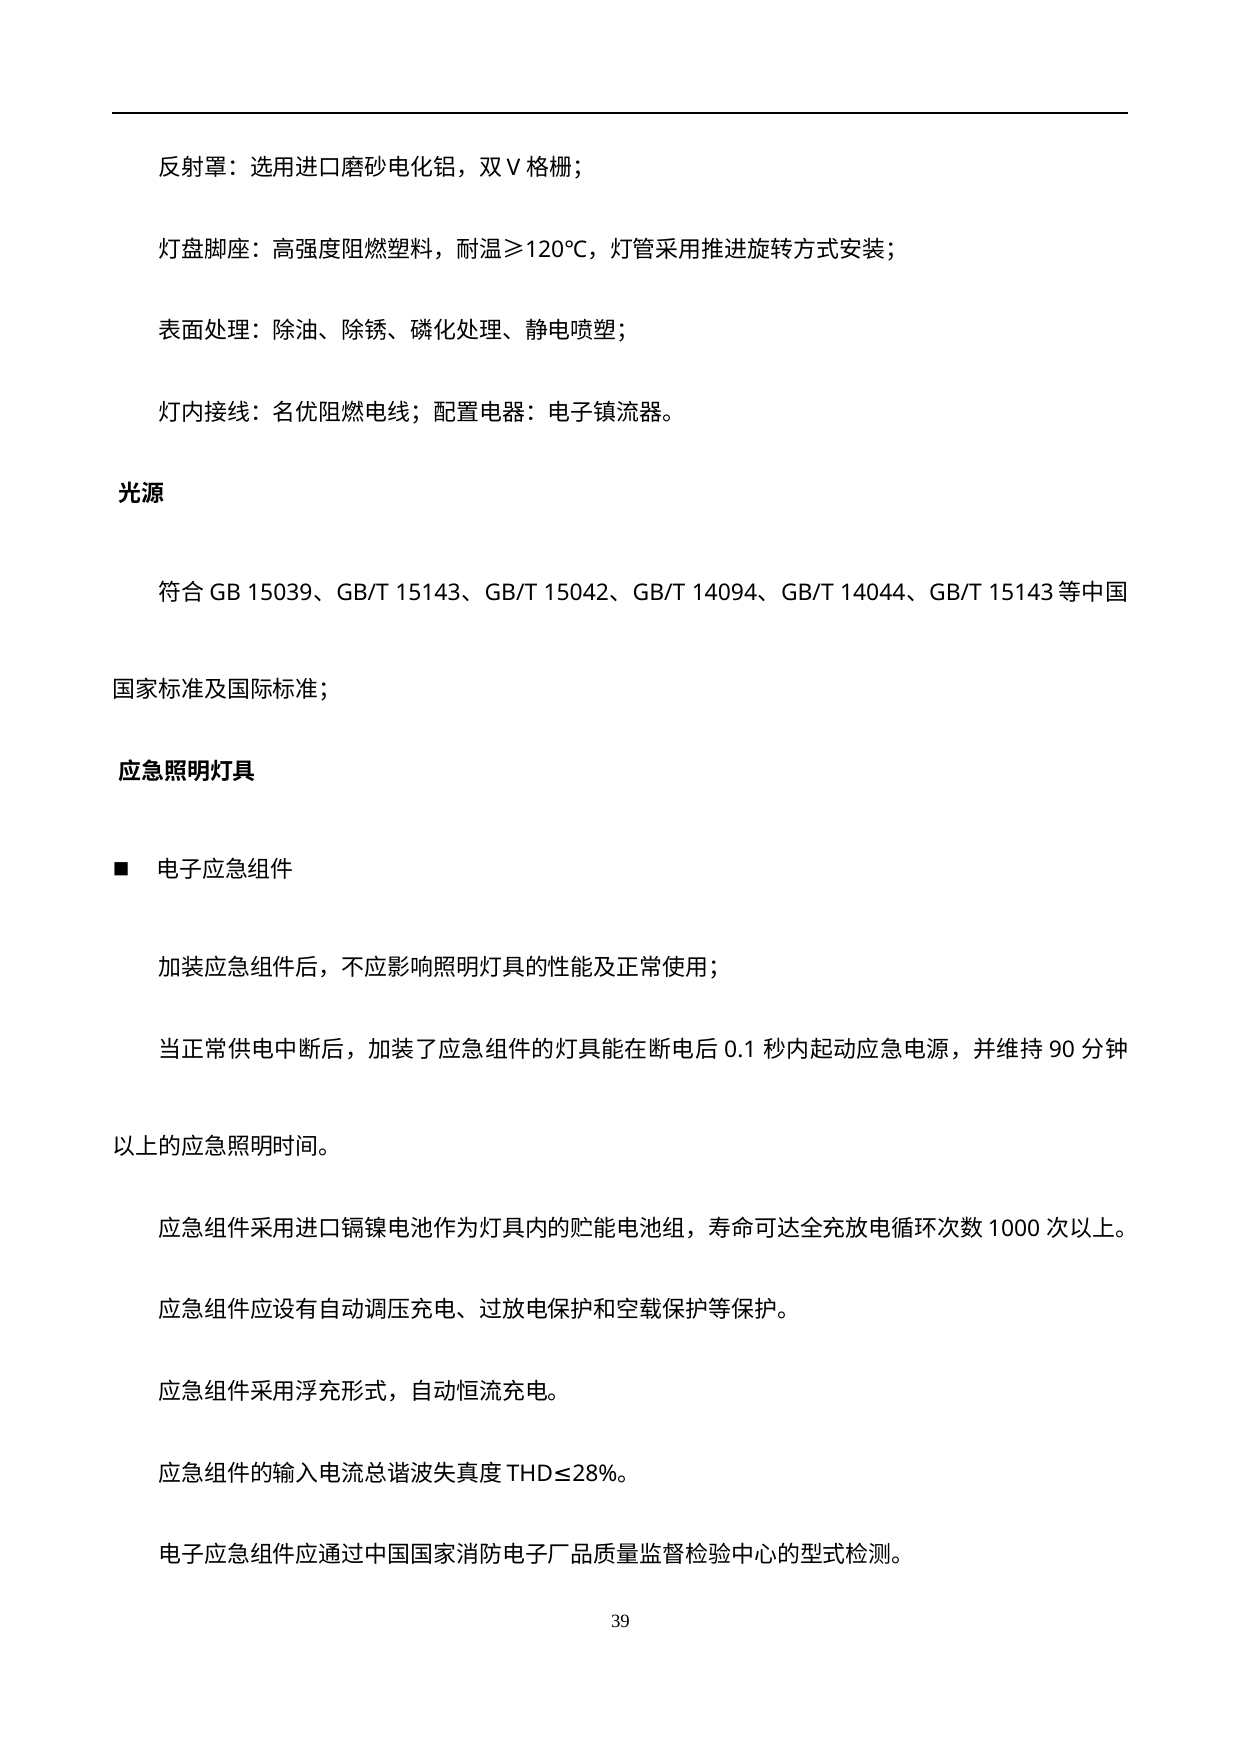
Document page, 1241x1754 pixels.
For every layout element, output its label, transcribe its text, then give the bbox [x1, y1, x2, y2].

list 电子应急组件 [112, 835, 1128, 900]
text 灯内接线：名优阻燃电线；配置电器：电子镇流器。 [112, 378, 1128, 443]
text 应急组件采用浮充形式，自动恒流充电。 [112, 1357, 1128, 1422]
text 应急组件的输入电流总谐波失真度THD≤28%。 [112, 1438, 1128, 1503]
text 表面处理：除油、除锈、磷化处理、静电喷塑； [112, 296, 1128, 361]
text 电子应急组件应通过中国国家消防电子厂品质量监督检验中心的型式检测。 [112, 1520, 1128, 1585]
text 应急组件采用进口镉镍电池作为灯具内的贮能电池组，寿命可达全充放电循环次数1000 次以上。 [112, 1194, 1128, 1259]
text 加装应急组件后，不应影响照明灯具的性能及正常使用； [112, 933, 1128, 998]
text 灯盘脚座：高强度阻燃塑料，耐温≥120℃，灯管采用推进旋转方式安装； [112, 214, 1128, 279]
subtitle 应急照明灯具 [118, 737, 1128, 802]
text 反射罩：选用进口磨砂电化铝，双V 格栅； [112, 133, 1128, 198]
text 应急组件应设有自动调压充电、过放电保护和空载保护等保护。 [112, 1275, 1128, 1340]
text 符合GB 15039、GB/T 15143、GB/T 15042、GB/T 14094、GB/T 14044、GB/T 15143等中国国家标准及国际标准； [112, 558, 1128, 720]
text 当正常供电中断后，加装了应急组件的灯具能在断电后0.1 秒内起动应急电源，并维持90 分钟以上的应急照明时间。 [112, 1015, 1128, 1177]
subtitle 光源 [118, 459, 1128, 524]
